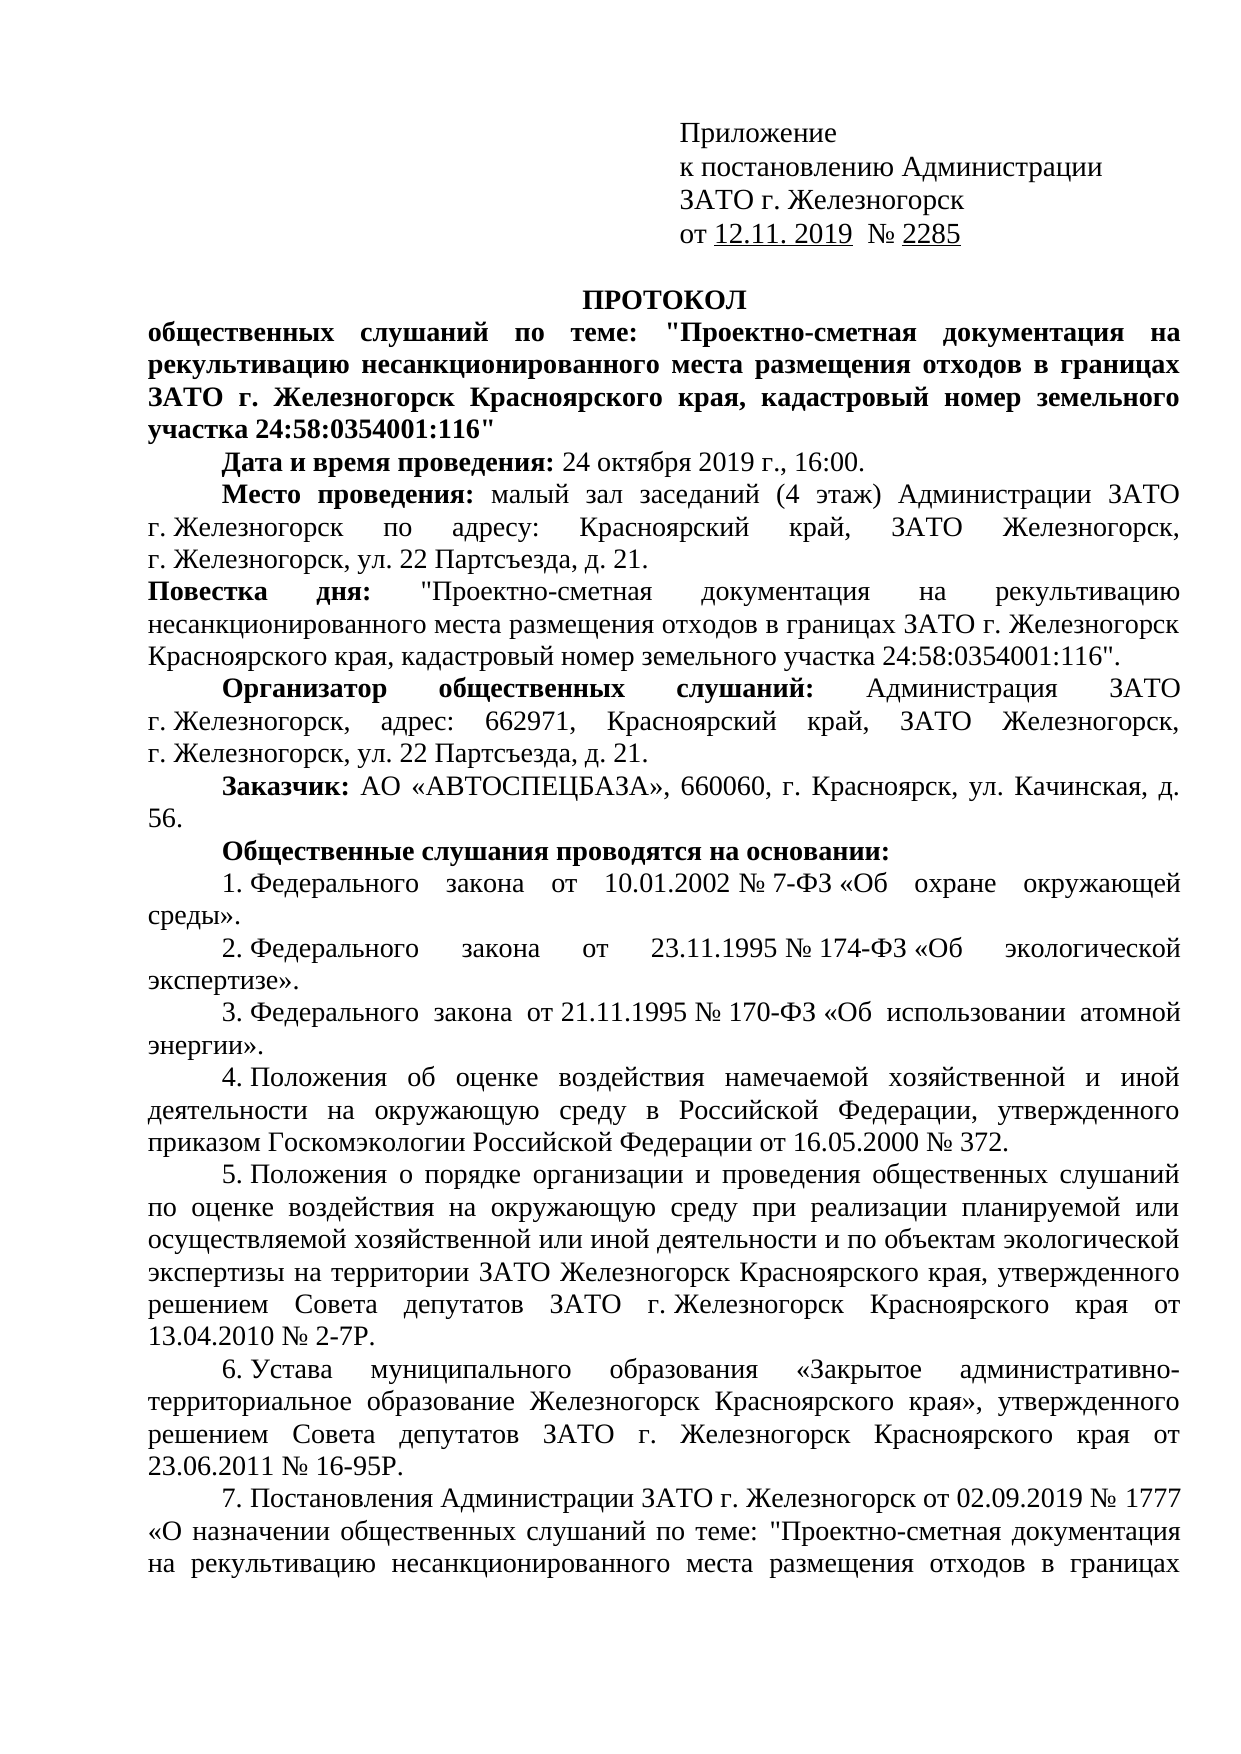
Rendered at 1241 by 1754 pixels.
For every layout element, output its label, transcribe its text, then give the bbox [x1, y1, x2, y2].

text 4. Положения об оценке воздействия намечаемой хозяйственной и иной деятельности на окружающую среду в Российской Федерации, утвержденного приказом Госкомэкологии Российской Федерации от 16.05.2000 № 372. [148, 1060, 1181, 1157]
text 2. Федерального закона от 23.11.1995 № 174-ФЗ «Об экологической экспертизе». [148, 931, 1181, 996]
text от 12.11. 2019 № 2285 [679, 216, 1181, 249]
text 6. Устава муниципального образования «Закрытое административно-территориальное образование Железногорск Красноярского края», утвержденного решением Совета депутатов ЗАТО г. Железногорск Красноярского края от 23.06.2011 № 16-95Р. [148, 1352, 1181, 1481]
text 3. Федерального закона от 21.11.1995 № 170-ФЗ «Об использовании атомной энергии». [148, 996, 1181, 1060]
text общественных слушаний по теме: "Проектно-сметная документация на рекультивацию несанкционированного места размещения отходов в границах ЗАТО г. Железногорск Красноярского края, кадастровый номер земельного участка 24:58:0354001:116" [148, 315, 1181, 445]
text ПРОТОКОЛ [148, 283, 1181, 315]
text Заказчик: АО «АВТОСПЕЦБАЗА», 660060, г. Красноярск, ул. Качинская, д. 56. [148, 769, 1181, 833]
text к постановлению Администрации ЗАТО г. Железногорск [679, 149, 1181, 216]
text Приложение [679, 115, 1181, 149]
text Организатор общественных слушаний: Администрация ЗАТО г. Железногорск, адрес: 662971, Красноярский край, ЗАТО Железногорск, г. Железногорск, ул. 22 Партсъезда, д. 21. [148, 672, 1181, 769]
text 5. Положения о порядке организации и проведения общественных слушаний по оценке воздействия на окружающую среду при реализации планируемой или осуществляемой хозяйственной или иной деятельности и по объектам экологической экспертизы на территории ЗАТО Железногорск Красноярского края, утвержденного решением Совета депутатов ЗАТО г. Железногорск Красноярского края от 13.04.2010 № 2-7Р. [148, 1157, 1181, 1352]
text Общественные слушания проводятся на основании: [148, 833, 1181, 866]
text Повестка дня: "Проектно-сметная документация на рекультивацию несанкционированного места размещения отходов в границах ЗАТО г. Железногорск Красноярского края, кадастровый номер земельного участка 24:58:0354001:116". [148, 574, 1181, 672]
text 1. Федерального закона от 10.01.2002 № 7-ФЗ «Об охране окружающей среды». [148, 866, 1181, 931]
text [148, 1481, 1181, 1579]
text Дата и время проведения: 24 октября 2019 г., 16:00. [148, 445, 1181, 477]
text Место проведения: малый зал заседаний (4 этаж) Администрации ЗАТО г. Железногорск по адресу: Красноярский край, ЗАТО Железногорск, г. Железногорск, ул. 22 Партсъезда, д. 21. [148, 477, 1181, 574]
